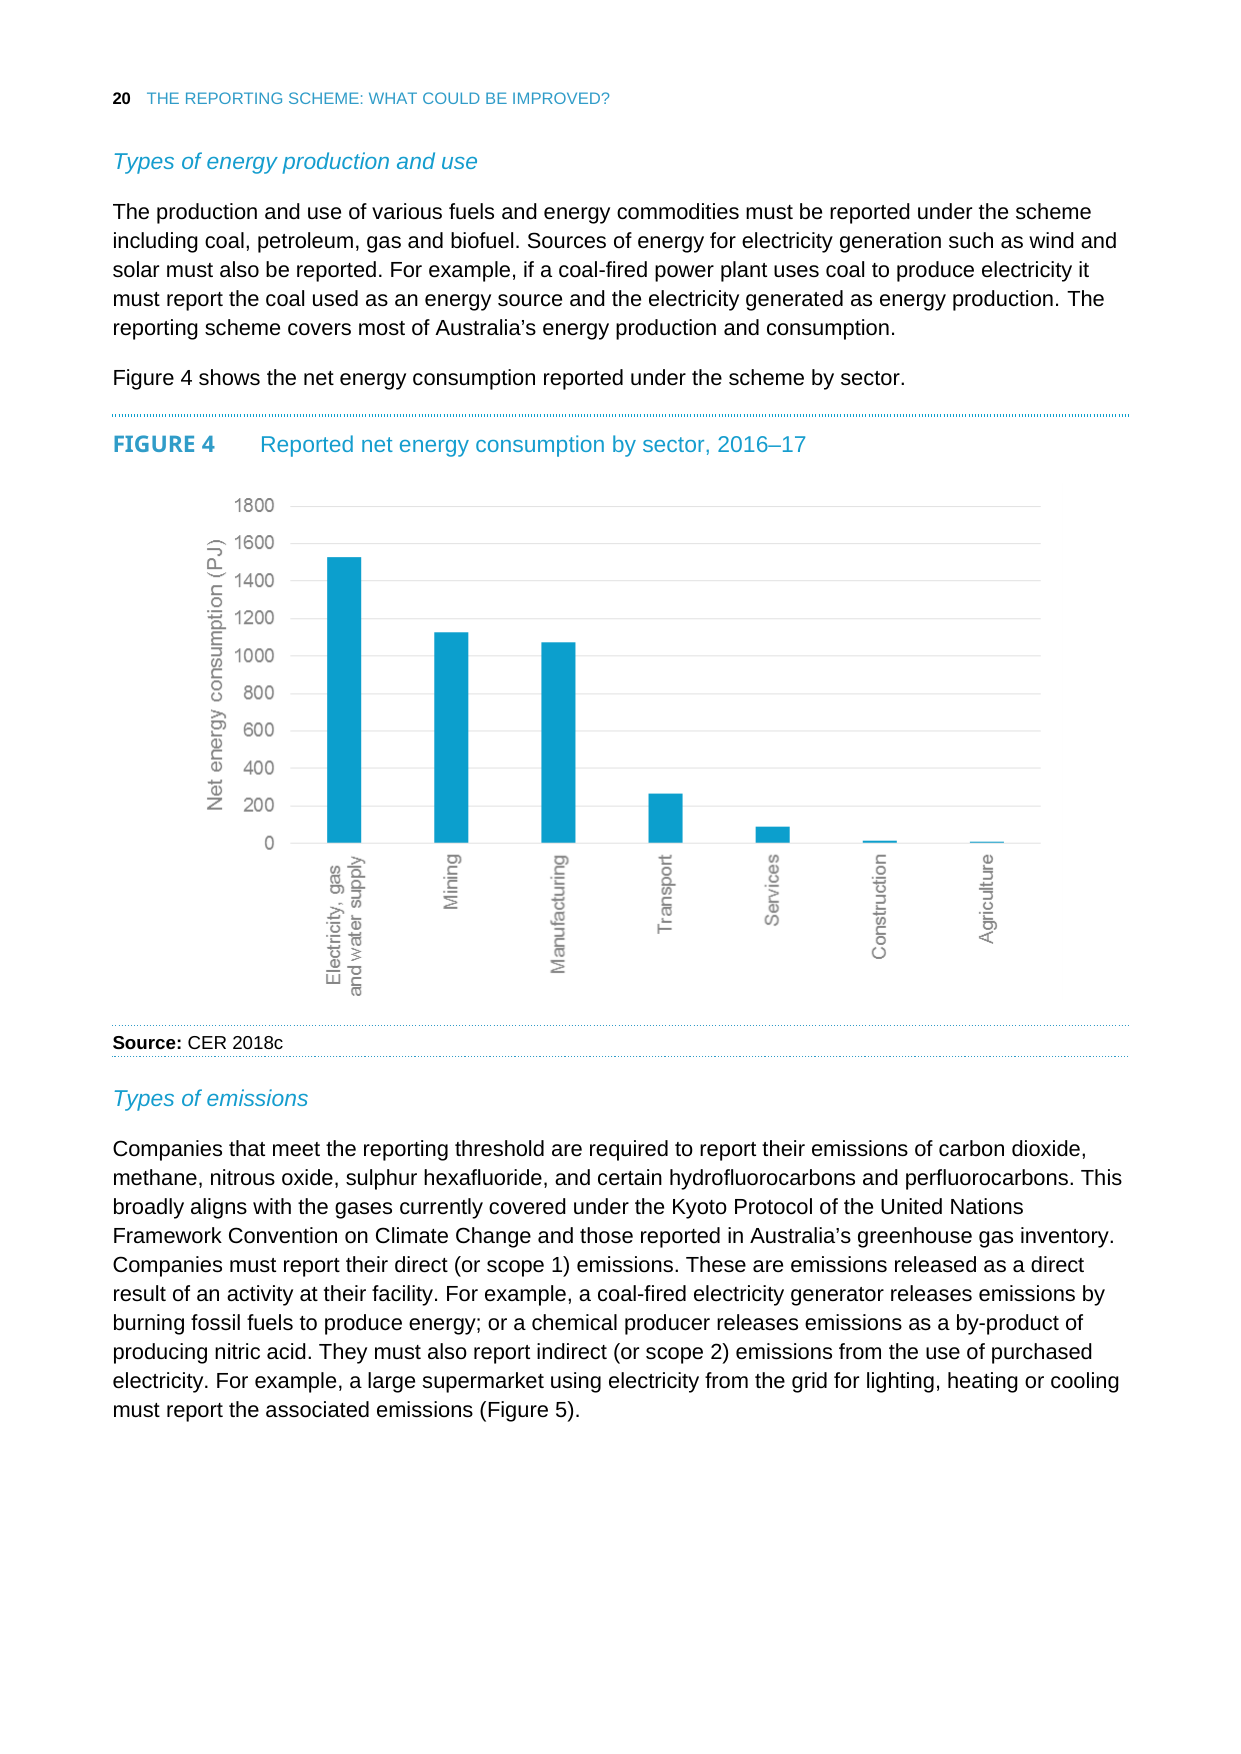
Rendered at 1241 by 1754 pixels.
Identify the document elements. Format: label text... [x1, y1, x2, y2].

text Figure 4 shows the net energy consumption reported under the scheme by sector. [112, 364, 1128, 389]
subtitle Types of emissions [112, 1085, 1128, 1111]
picture [176, 483, 1064, 1000]
text Source: CER 2018c [112, 1024, 1128, 1057]
text Companies that meet the reporting threshold are required to report their emissions of carbon dioxide, methane, nitrous oxide, sulphur hexafluoride, and certain hydrofluorocarbons and perfluorocarbons. This broadly aligns with the gases currently covered under the Kyoto Protocol of the United Nations Framework Convention on Climate Change and those reported in Australia’s greenhouse gas inventory. Companies must report their direct (or scope 1) emissions. These are emissions released as a direct result of an activity at their facility. For example, a coal-fired electricity generator releases emissions by burning fossil fuels to produce energy; or a chemical producer releases emissions as a by-product of producing nitric acid. They must also report indirect (or scope 2) emissions from the use of purchased electricity. For example, a large supermarket using electricity from the grid for lighting, heating or cooling must report the associated emissions (Figure 5). [112, 1136, 1128, 1422]
text Reported net energy consumption by sector, 2016–17 [112, 414, 1128, 459]
subtitle Types of energy production and use [112, 148, 1128, 174]
text The production and use of various fuels and energy commodities must be reported under the scheme including coal, petroleum, gas and biofuel. Sources of energy for electricity generation such as wind and solar must also be reported. For example, if a coal-fired power plant uses coal to produce electricity it must report the coal used as an energy source and the electricity generated as energy production. The reporting scheme covers most of Australia’s energy production and consumption. [112, 199, 1128, 340]
